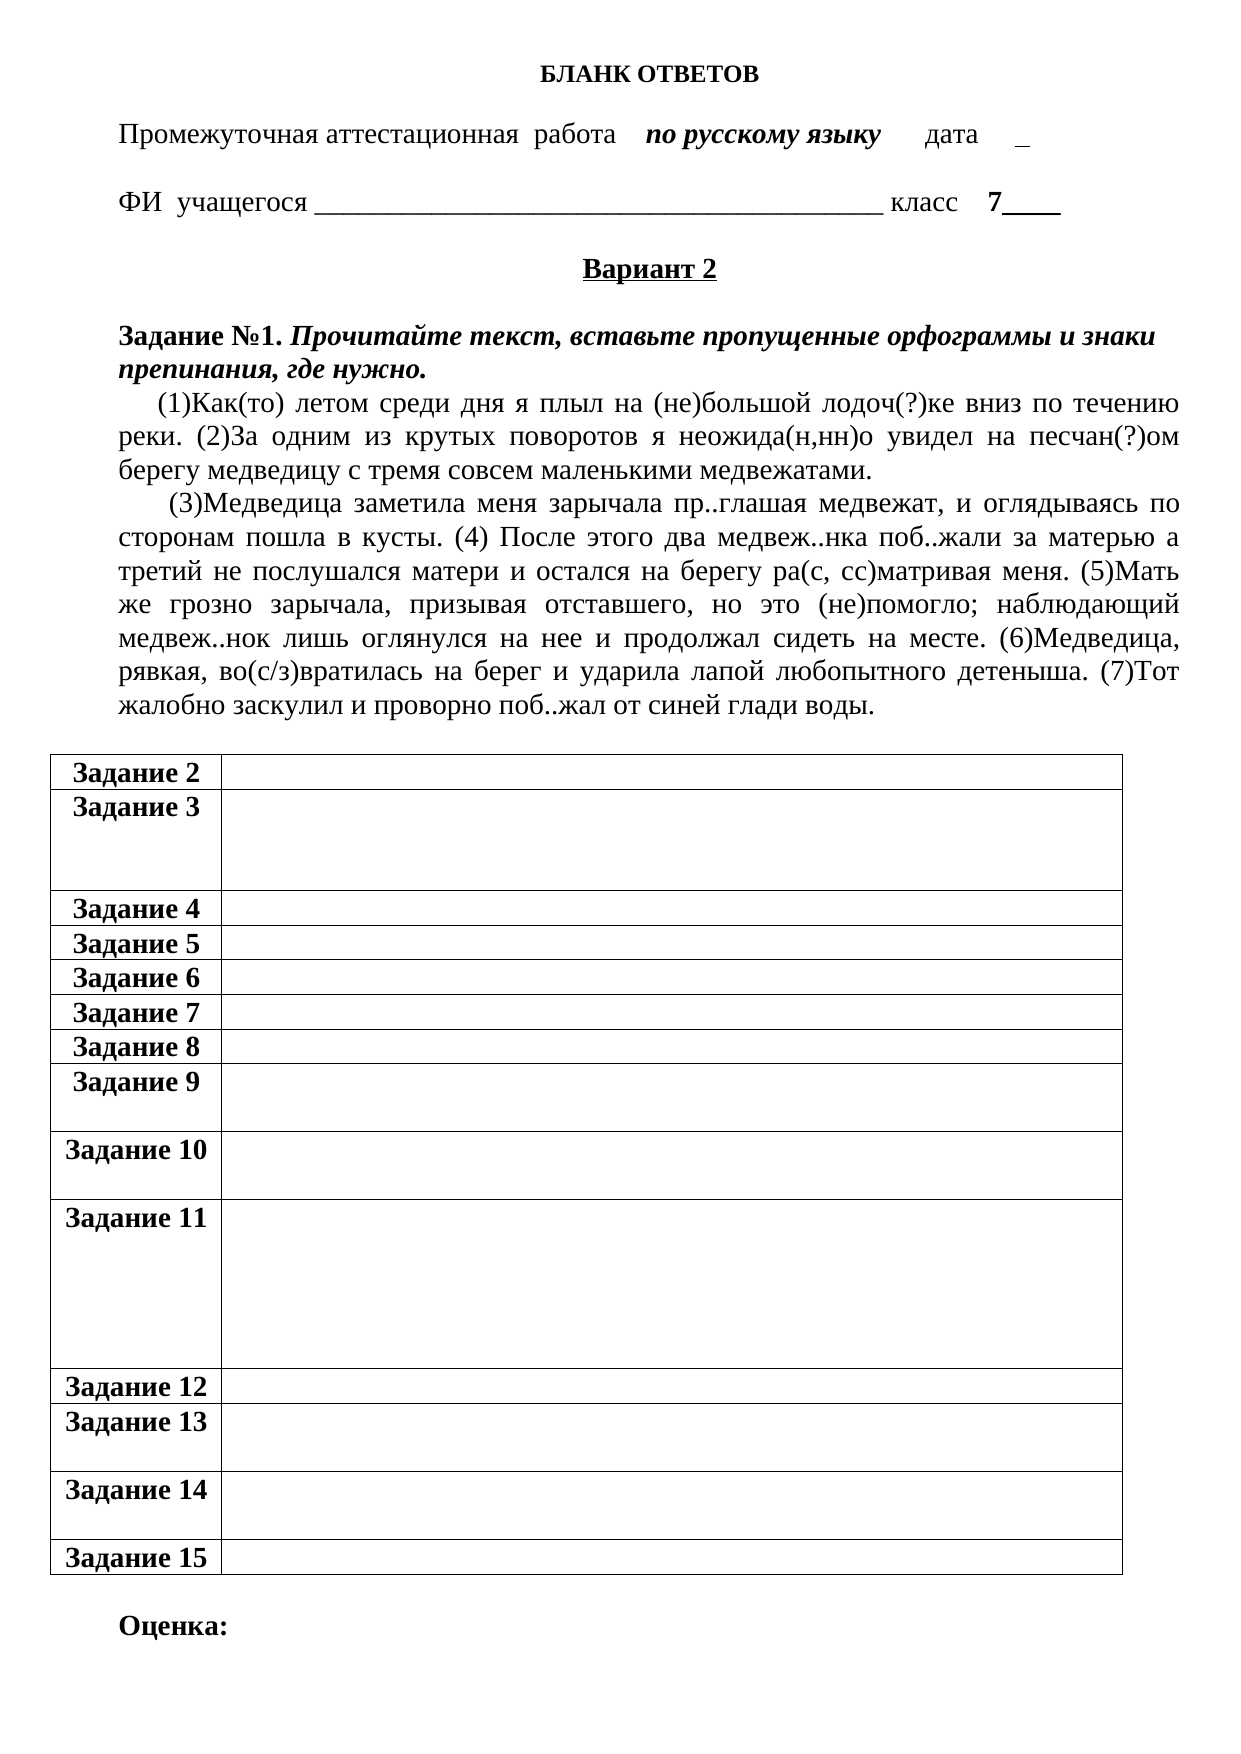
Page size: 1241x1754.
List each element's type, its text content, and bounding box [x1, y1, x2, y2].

table_cell [222, 995, 1122, 1028]
text Промежуточная аттестационная работа по русскому языку дата [118, 117, 1181, 150]
table_cell [222, 1064, 1122, 1131]
table_header [222, 755, 1122, 788]
table_cell [222, 1132, 1122, 1199]
table_cell [222, 1200, 1122, 1368]
table_cell [222, 1404, 1122, 1471]
table_cell Задание 11 [51, 1200, 221, 1368]
table_cell Задание 13 [51, 1404, 221, 1471]
text Задание №1. Прочитайте текст, вставьте пропущенные орфограммы и знаки препинания, где нужно. [118, 318, 1181, 385]
table_cell Задание 5 [51, 926, 221, 959]
table_cell Задание 15 [51, 1540, 221, 1573]
table_cell Задание 10 [51, 1132, 221, 1199]
table_cell [222, 1540, 1122, 1573]
table_cell [222, 1030, 1122, 1063]
table_cell Задание 6 [51, 960, 221, 994]
table_cell [222, 960, 1122, 994]
table_cell Задание 9 [51, 1064, 221, 1131]
table_header Задание 2 [51, 755, 221, 788]
text (3)Медведица заметила меня зарычала пр..глашая медвежат, и оглядываясь по сторонам пошла в кусты. (4) После этого два медвеж..нка поб..жали за матерью а третий не послушался матери и остался на берегу ра(с, сс)матривая меня. (5)Мать же грозно зарычала, призывая отставшего, но это (не)помогло; наблюдающий медвеж..нок лишь оглянулся на нее и продолжал сидеть на месте. (6)Медведица, рявкая, во(с/з)вратилась на берег и ударила лапой любопытного детеныша. (7)Тот жалобно заскулил и проворно поб..жал от синей глади воды. [118, 486, 1181, 720]
text Вариант 2 [118, 251, 1181, 284]
text БЛАНК ОТВЕТОВ [118, 59, 1181, 88]
table_cell [222, 1369, 1122, 1403]
table_cell Задание 14 [51, 1472, 221, 1539]
table_cell Задание 12 [51, 1369, 221, 1403]
table_cell [222, 926, 1122, 959]
table_cell [222, 891, 1122, 925]
table_cell Задание 7 [51, 995, 221, 1028]
table_cell [222, 790, 1122, 890]
table_cell [222, 1472, 1122, 1539]
table_cell Задание 4 [51, 891, 221, 925]
text (1)Как(то) летом среди дня я плыл на (не)большой лодоч(?)ке вниз по течению реки. (2)За одним из крутых поворотов я неожида(н,нн)о увидел на песчан(?)ом берегу медведицу с тремя совсем маленькими медвежатами. [118, 385, 1181, 486]
text ФИ учащегося _______________________________________ класс 7____ [118, 184, 1181, 217]
text Оценка: [118, 1608, 1181, 1642]
table_cell Задание 3 [51, 790, 221, 890]
table_cell Задание 8 [51, 1030, 221, 1063]
